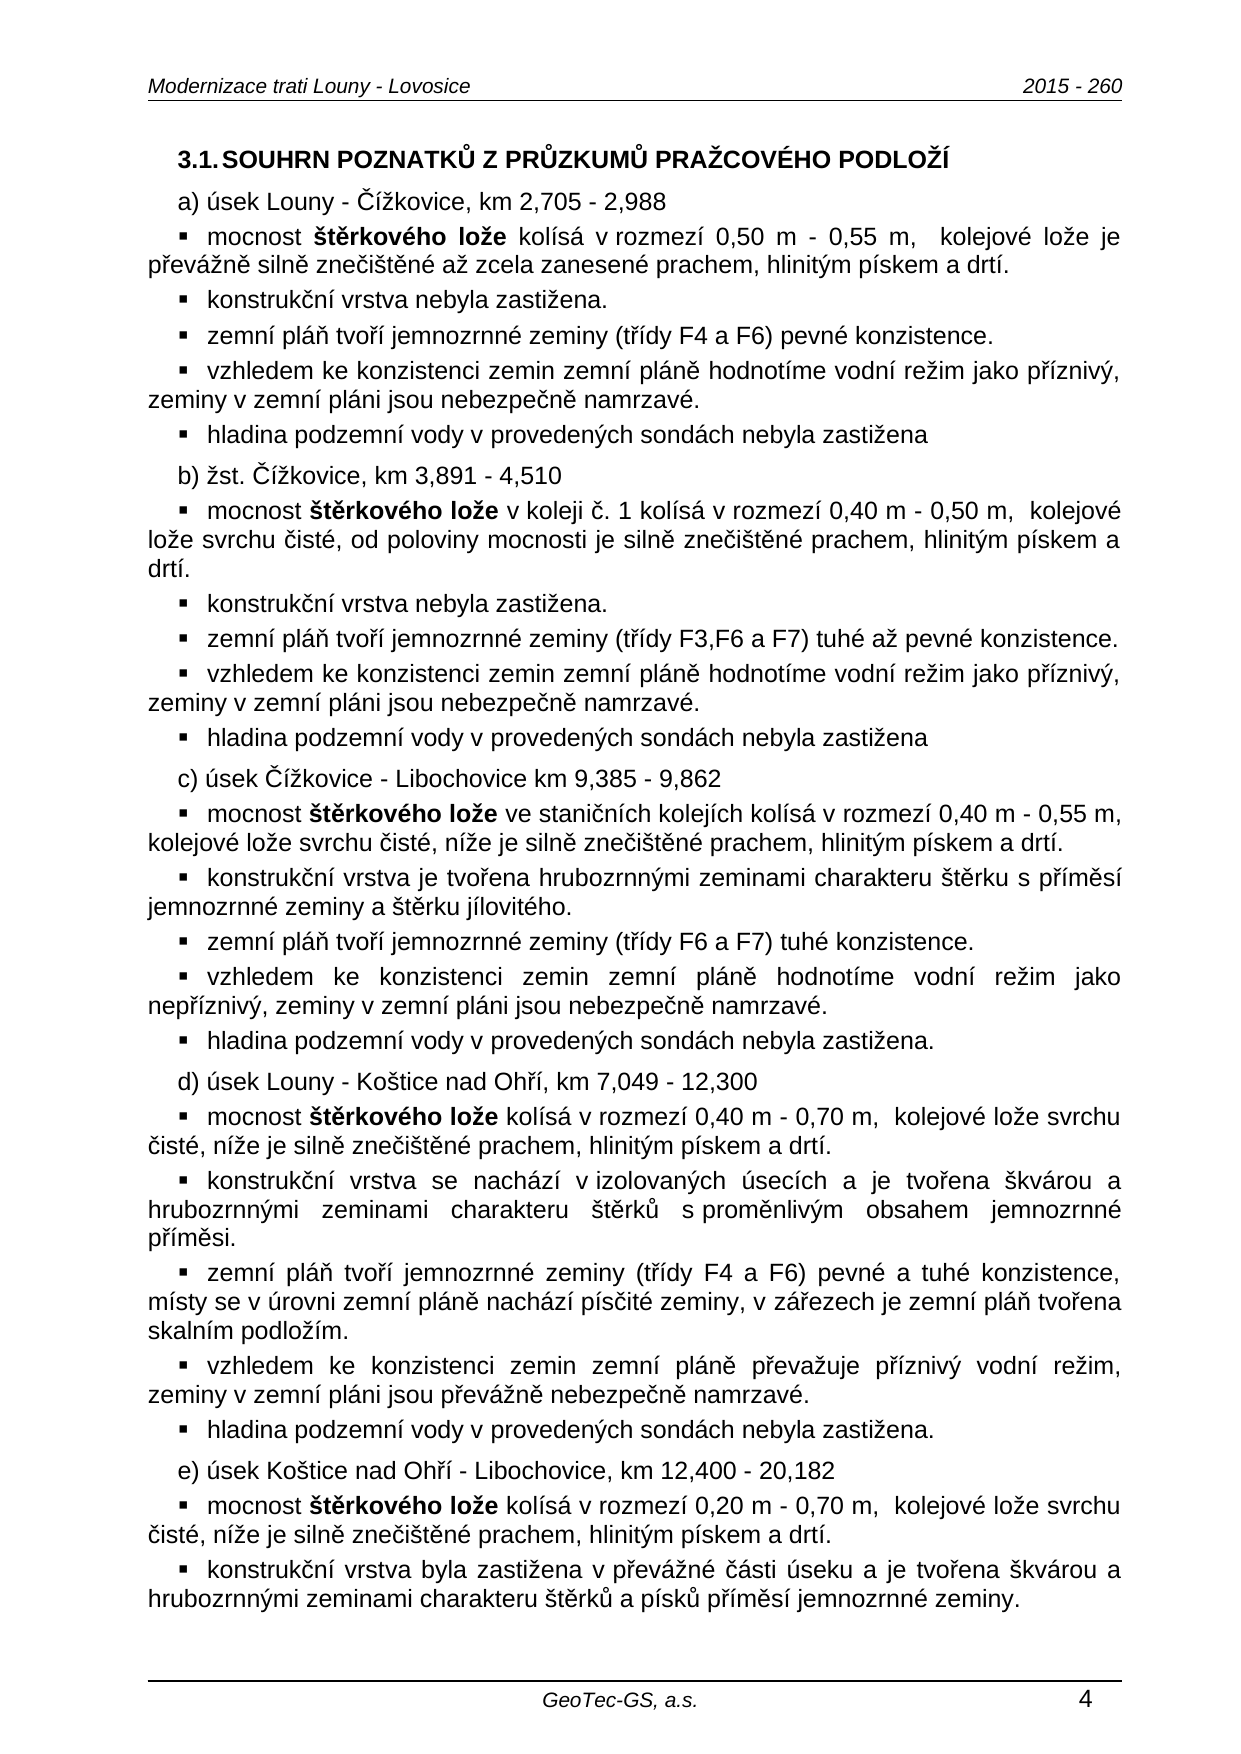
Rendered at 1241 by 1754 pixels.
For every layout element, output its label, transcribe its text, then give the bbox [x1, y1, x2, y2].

list konstrukční vrstva byla zastižena v převážné části úseku a je tvořena škvárou a hrubozrnnými zeminami charakteru štěrků a písků příměsí jemnozrnné zeminy. [148, 1555, 1122, 1613]
list mocnost štěrkového lože kolísá v rozmezí - , kolejové lože svrchu čisté, níže je silně znečištěné prachem, hlinitým pískem a drtí. [148, 1102, 1122, 1159]
list mocnost štěrkového lože kolísá v rozmezí - , kolejové lože svrchu čisté, níže je silně znečištěné prachem, hlinitým pískem a drtí. [148, 1491, 1122, 1549]
subtitle Souhrn poznatků z průzkumů pražcového podloží [177, 145, 1122, 174]
list zemní pláň tvoří jemnozrnné zeminy (třídy F4 a F6) pevné konzistence. [148, 321, 1122, 349]
text a) úsek Louny - Čížkovice, km 2,705 - 2,988 [148, 187, 1122, 215]
list hladina podzemní vody v provedených sondách nebyla zastižena [148, 723, 1122, 751]
list mocnost štěrkového lože ve staničních kolejích kolísá v rozmezí - , kolejové lože svrchu čisté, níže je silně znečištěné prachem, hlinitým pískem a drtí. [148, 799, 1122, 857]
text d) úsek Louny - Koštice nad Ohří, km 7,049 - 12,300 [148, 1067, 1122, 1096]
text b) žst. Čížkovice, km 3,891 - 4,510 [148, 461, 1122, 490]
text e) úsek Koštice nad Ohří - Libochovice, km 12,400 - 20,182 [148, 1456, 1122, 1485]
list hladina podzemní vody v provedených sondách nebyla zastižena. [148, 1415, 1122, 1444]
list konstrukční vrstva je tvořena hrubozrnnými zeminami charakteru štěrku s příměsí jemnozrnné zeminy a štěrku jílovitého. [148, 863, 1122, 920]
list vzhledem ke konzistenci zemin zemní pláně hodnotíme vodní režim jako nepříznivý, zeminy v zemní pláni jsou nebezpečně namrzavé. [148, 962, 1122, 1019]
list zemní pláň tvoří jemnozrnné zeminy (třídy F6 a F7) tuhé konzistence. [148, 927, 1122, 956]
text c) úsek Čížkovice - Libochovice km 9,385 - 9,862 [148, 764, 1122, 793]
list konstrukční vrstva nebyla zastižena. [148, 286, 1122, 314]
list hladina podzemní vody v provedených sondách nebyla zastižena. [148, 1026, 1122, 1054]
list hladina podzemní vody v provedených sondách nebyla zastižena [148, 419, 1122, 448]
list vzhledem ke konzistenci zemin zemní pláně hodnotíme vodní režim jako příznivý, zeminy v zemní pláni jsou nebezpečně namrzavé. [148, 356, 1122, 413]
list konstrukční vrstva se nachází v izolovaných úsecích a je tvořena škvárou a hrubozrnnými zeminami charakteru štěrků s proměnlivým obsahem jemnozrnné příměsi. [148, 1166, 1122, 1252]
list zemní pláň tvoří jemnozrnné zeminy (třídy F3,F6 a F7) tuhé až pevné konzistence. [148, 624, 1122, 652]
list mocnost štěrkového lože v koleji č. 1 kolísá v rozmezí - , kolejové lože svrchu čisté, od poloviny mocnosti je silně znečištěné prachem, hlinitým pískem a drtí. [148, 496, 1122, 582]
list zemní pláň tvoří jemnozrnné zeminy (třídy F4 a F6) pevné a tuhé konzistence, místy se v úrovni zemní pláně nachází písčité zeminy, v zářezech je zemní pláň tvořena skalním podložím. [148, 1258, 1122, 1345]
list vzhledem ke konzistenci zemin zemní pláně převažuje příznivý vodní režim, zeminy v zemní pláni jsou převážně nebezpečně namrzavé. [148, 1351, 1122, 1409]
list konstrukční vrstva nebyla zastižena. [148, 588, 1122, 617]
list mocnost štěrkového lože kolísá v rozmezí - , kolejové lože je převážně silně znečištěné až zcela zanesené prachem, hlinitým pískem a drtí. [148, 222, 1122, 279]
list vzhledem ke konzistenci zemin zemní pláně hodnotíme vodní režim jako příznivý, zeminy v zemní pláni jsou nebezpečně namrzavé. [148, 659, 1122, 716]
